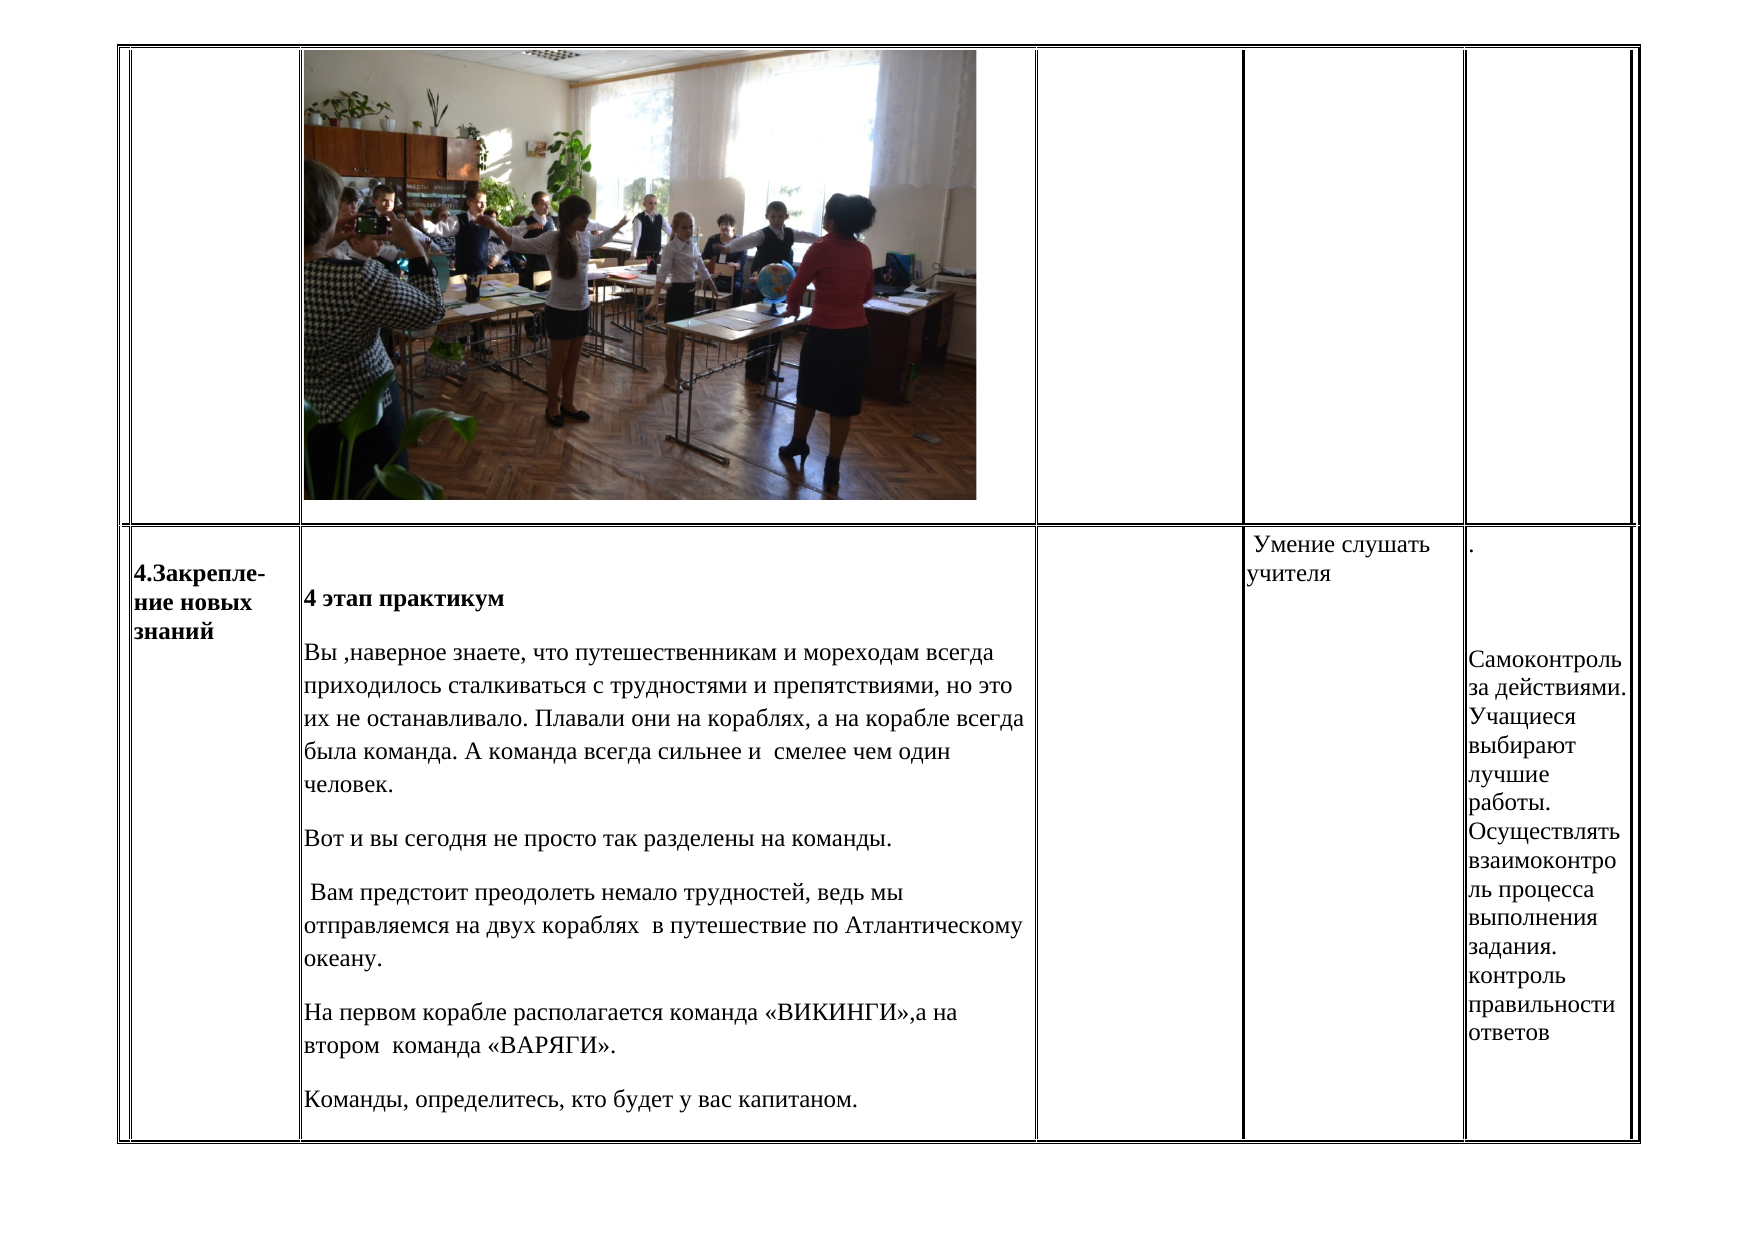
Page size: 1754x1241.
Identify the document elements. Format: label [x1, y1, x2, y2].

table_cell [1465, 48, 1631, 523]
table_cell [1631, 48, 1638, 523]
picture [303, 50, 977, 500]
table_cell [301, 527, 1037, 1140]
table_cell [1037, 48, 1243, 523]
table_cell [131, 527, 301, 1140]
table_cell [120, 48, 131, 523]
table_cell [1037, 527, 1243, 1140]
table_cell [1243, 46, 1465, 523]
table_cell [1631, 523, 1639, 1140]
table_cell [120, 523, 131, 1140]
table_cell [1243, 523, 1465, 1140]
table_cell [301, 48, 1037, 523]
table_cell [1465, 527, 1631, 1140]
table_cell [131, 48, 301, 523]
